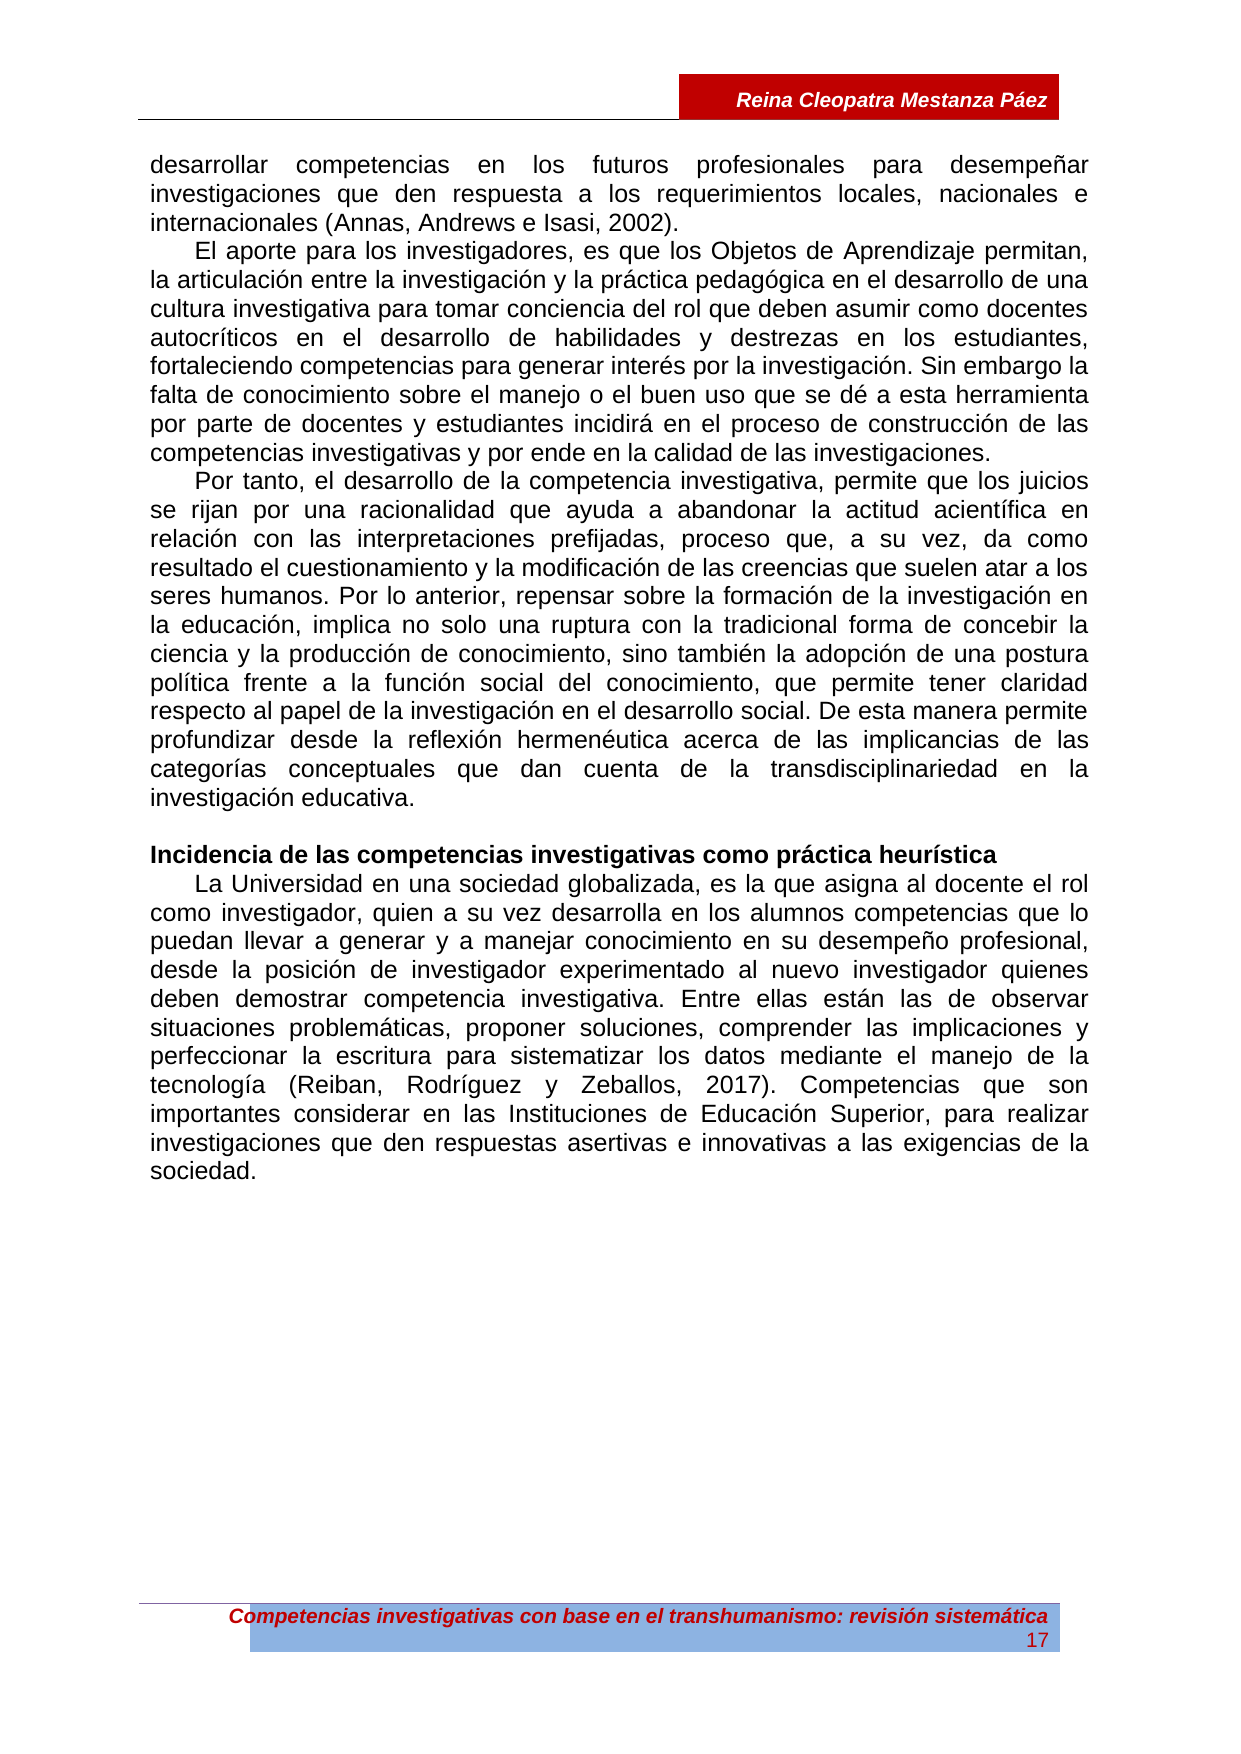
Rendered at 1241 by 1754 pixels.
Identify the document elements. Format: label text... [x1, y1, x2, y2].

text El aporte para los investigadores, es que los Objetos de Aprendizaje permitan, la articulación entre la investigación y la práctica pedagógica en el desarrollo de una cultura investigativa para tomar conciencia del rol que deben asumir como docentes autocríticos en el desarrollo de habilidades y destrezas en los estudiantes, fortaleciendo competencias para generar interés por la investigación. Sin embargo la falta de conocimiento sobre el manejo o el buen uso que se dé a esta herramienta por parte de docentes y estudiantes incidirá en el proceso de construcción de las competencias investigativas y por ende en la calidad de las investigaciones. [150, 236, 1090, 466]
text La Universidad en una sociedad globalizada, es la que asigna al docente el rol como investigador, quien a su vez desarrolla en los alumnos competencias que lo puedan llevar a generar y a manejar conocimiento en su desempeño profesional, desde la posición de investigador experimentado al nuevo investigador quienes deben demostrar competencia investigativa. Entre ellas están las de observar situaciones problemáticas, proponer soluciones, comprender las implicaciones y perfeccionar la escritura para sistematizar los datos mediante el manejo de la tecnología (Reiban, Rodríguez y Zeballos, 2017). Competencias que son importantes considerar en las Instituciones de Educación Superior, para realizar investigaciones que den respuestas asertivas e innovativas a las exigencias de la sociedad. [150, 869, 1090, 1185]
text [150, 150, 1090, 236]
text Incidencia de las competencias investigativas como práctica heurística [150, 840, 1090, 869]
text Por tanto, el desarrollo de la competencia investigativa, permite que los juicios se rijan por una racionalidad que ayuda a abandonar la actitud acientífica en relación con las interpretaciones prefijadas, proceso que, a su vez, da como resultado el cuestionamiento y la modificación de las creencias que suelen atar a los seres humanos. Por lo anterior, repensar sobre la formación de la investigación en la educación, implica no solo una ruptura con la tradicional forma de concebir la ciencia y la producción de conocimiento, sino también la adopción de una postura política frente a la función social del conocimiento, que permite tener claridad respecto al papel de la investigación en el desarrollo social. De esta manera permite profundizar desde la reflexión hermenéutica acerca de las implicancias de las categorías conceptuales que dan cuenta de la transdisciplinariedad en la investigación educativa. [150, 466, 1090, 811]
